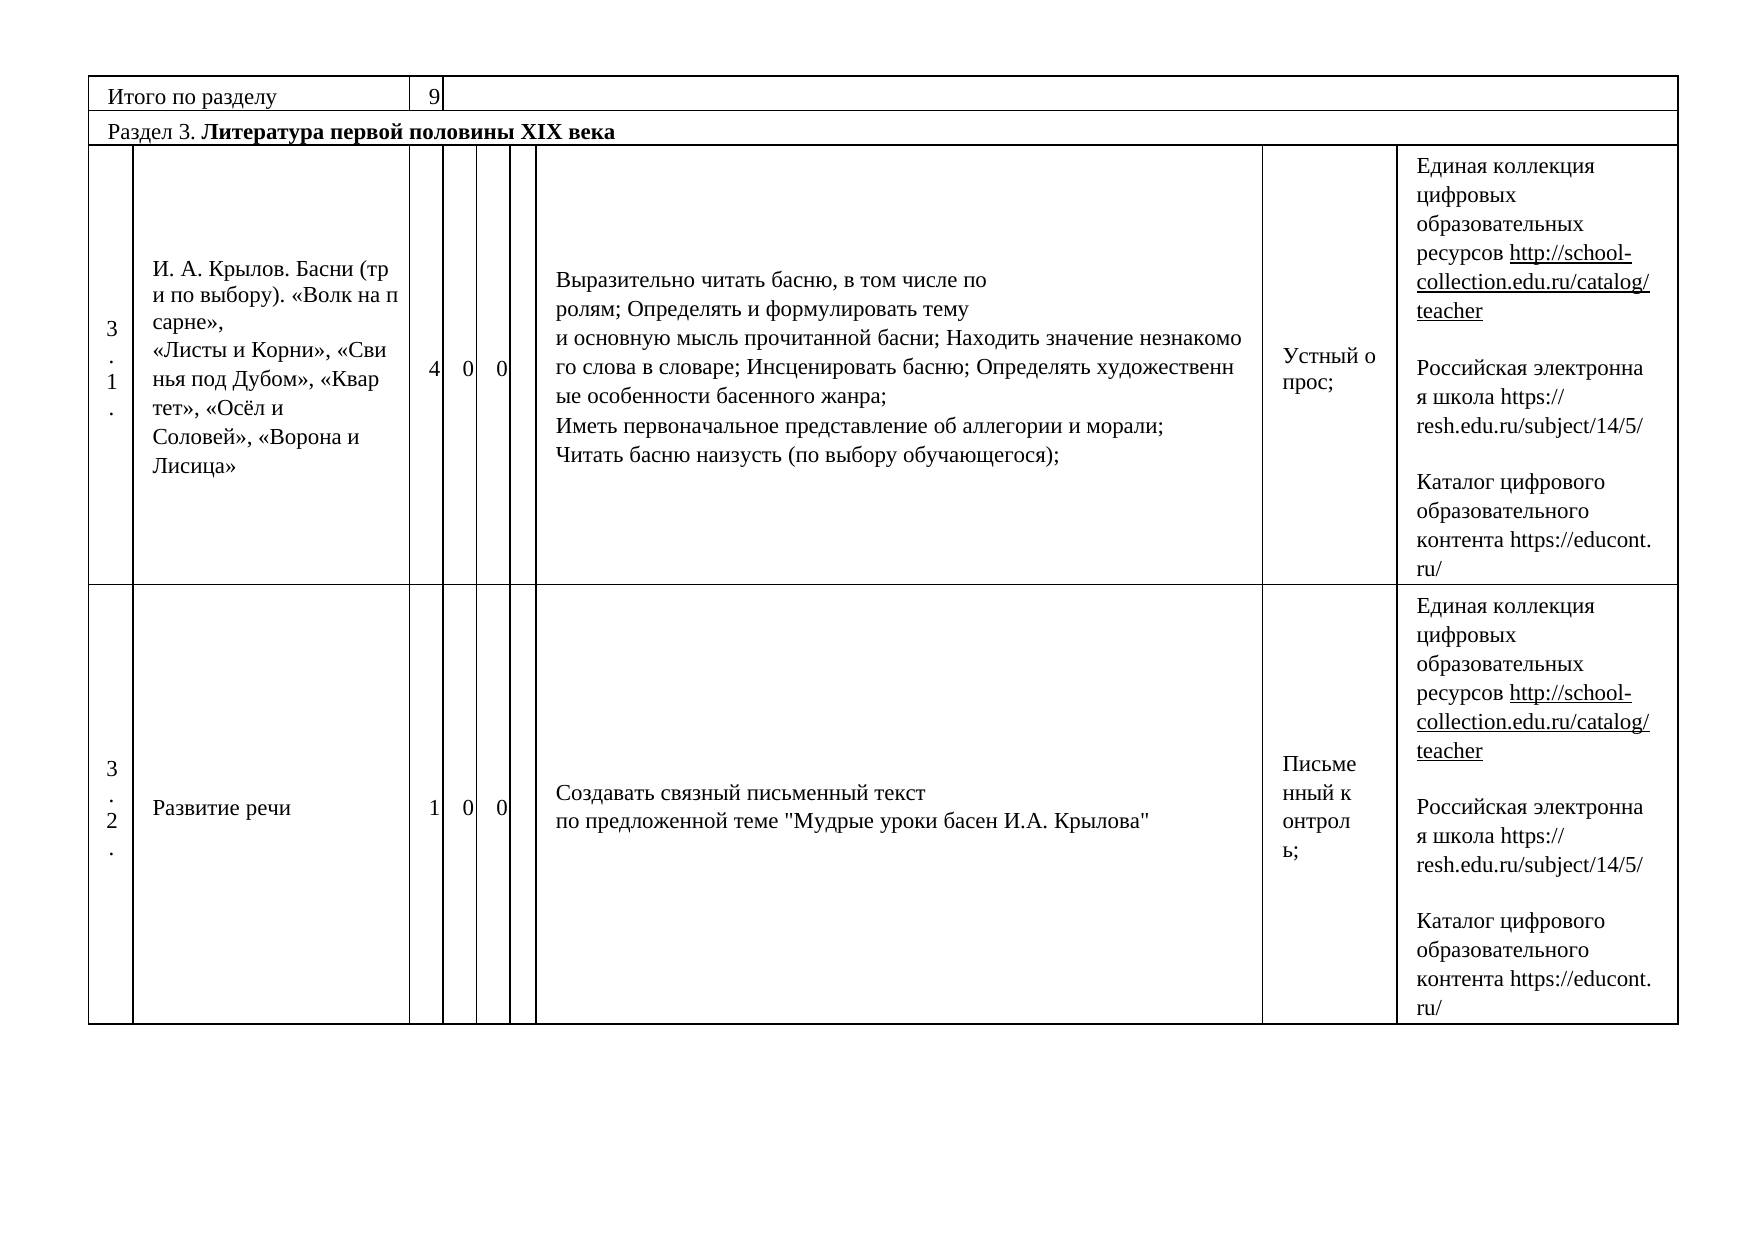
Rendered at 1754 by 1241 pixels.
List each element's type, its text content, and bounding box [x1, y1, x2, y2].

table_cell Раздел 3. Литература первой половины XIX века [89, 111, 1677, 144]
table_cell [511, 146, 535, 584]
table_cell 9 [410, 77, 442, 110]
table_cell Создавать связный письменный текст по предложенной теме "Мудрые уроки басен И.А. Крылова" [537, 585, 1262, 1023]
table_cell 3.2. [89, 585, 132, 1023]
table_cell Итого по разделу [89, 77, 409, 110]
table_cell 0 [477, 585, 509, 1023]
table_cell Единая коллекция цифровых образовательных ресурсов http://school-collection.edu.ru/catalog/teacher Российская электронная школа https://resh.edu.ru/subject/14/5/ Каталог цифрового образовательного контента https://educont.ru/ [1398, 585, 1677, 1023]
table_cell [511, 585, 535, 1023]
table_cell Устный опрос; [1263, 146, 1396, 584]
table_cell Выразительно читать басню, в том числе по ролям; Определять и формулировать тему и основную мысль прочитанной басни; Находить значение незнакомого слова в словаре; Инсценировать басню; Определять художественные особенности басенного жанра; Иметь первоначальное представление об аллегории и морали; Читать басню наизусть (по выбору обучающегося); [537, 146, 1262, 584]
table_cell 1 [410, 585, 442, 1023]
table_cell 4 [410, 146, 442, 584]
table_cell [444, 77, 1677, 110]
table_cell Развитие речи [134, 585, 409, 1023]
table_cell 0 [477, 146, 509, 584]
table_cell Письменный контроль; [1263, 585, 1396, 1023]
table_cell 3.1. [89, 146, 132, 584]
table_cell Единая коллекция цифровых образовательных ресурсов http://school-collection.edu.ru/catalog/teacher Российская электронная школа https://resh.edu.ru/subject/14/5/ Каталог цифрового образовательного контента https://educont.ru/ [1398, 146, 1677, 584]
table_cell 0 [444, 585, 476, 1023]
table_cell 0 [444, 146, 476, 584]
table_cell И. А. Крылов. Басни (три по выбору). «Волк на псарне», «Листы и Корни», «Свинья под Дубом», «Квартет», «Осёл и Соловей», «Ворона и Лисица» [134, 146, 409, 584]
